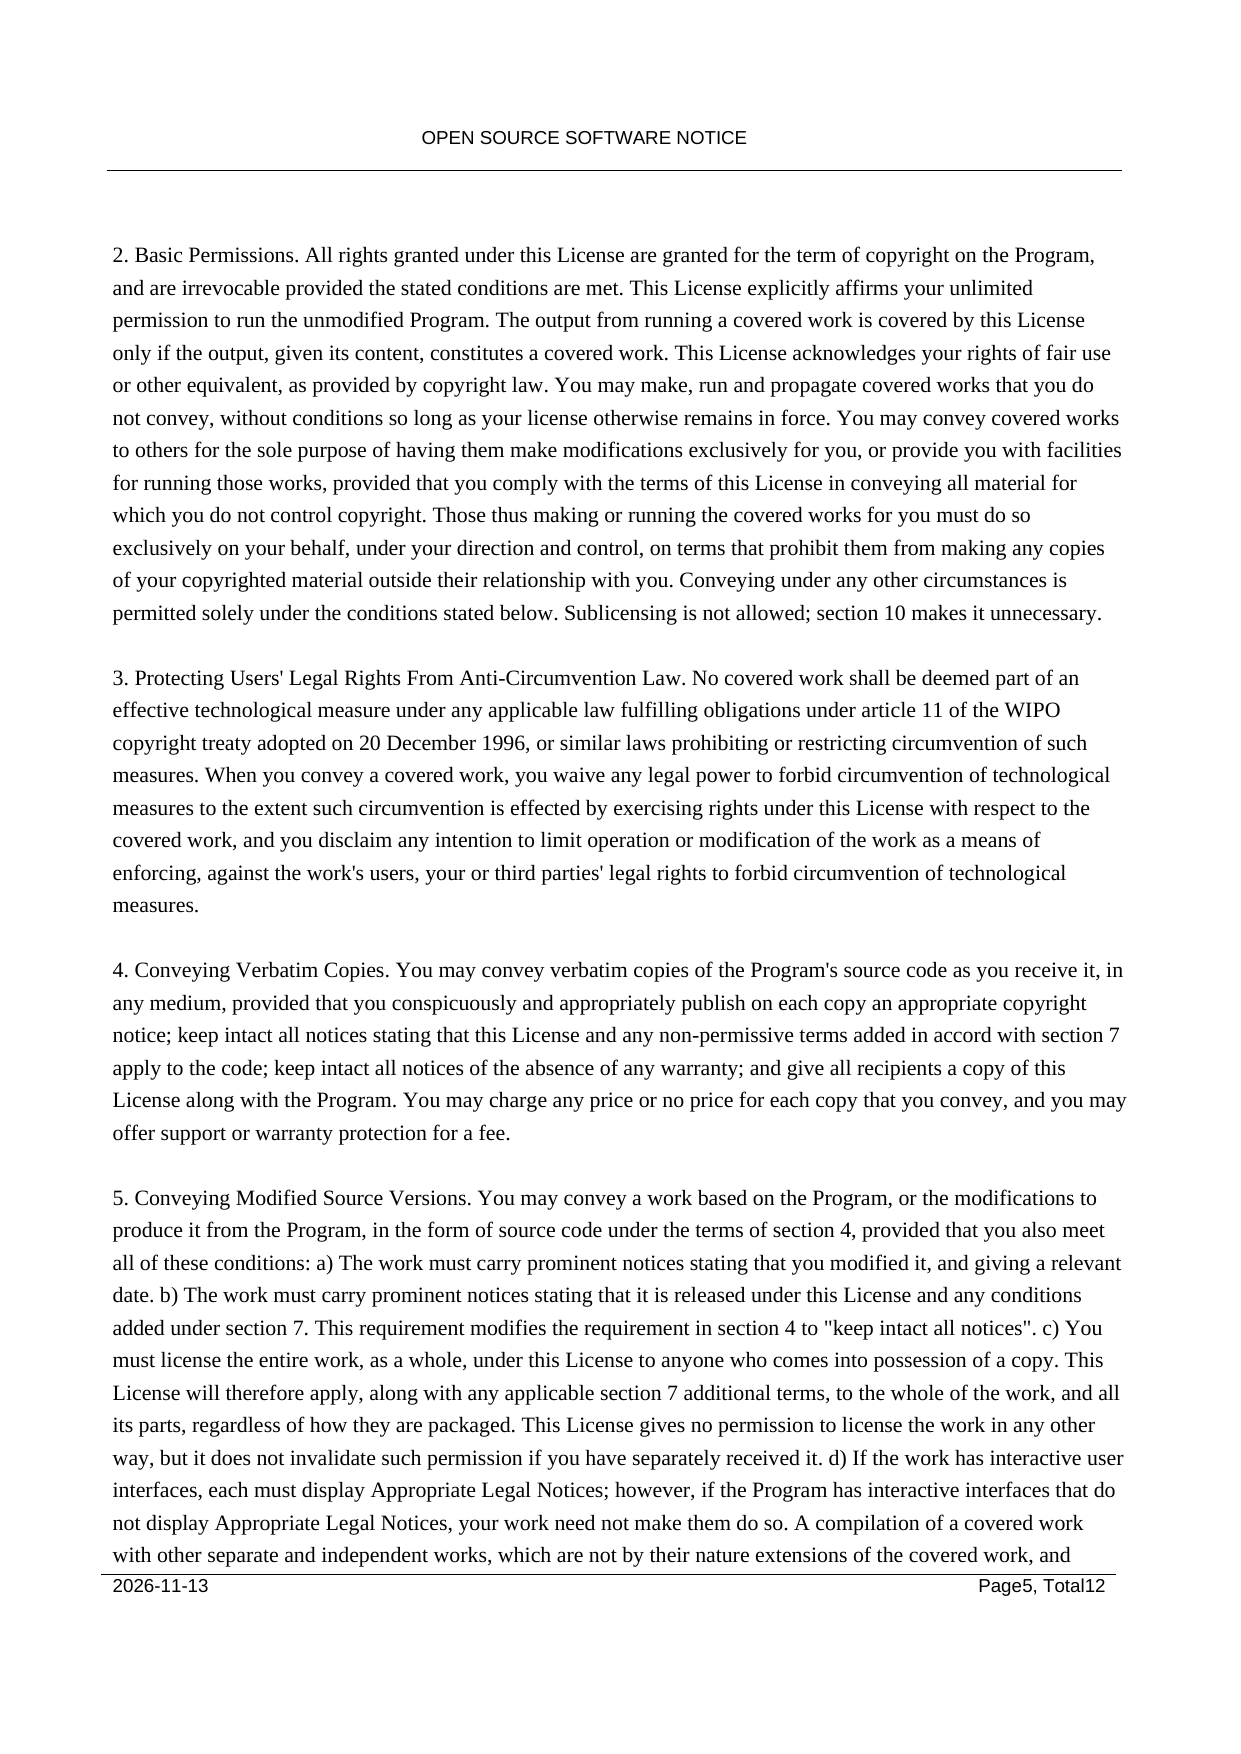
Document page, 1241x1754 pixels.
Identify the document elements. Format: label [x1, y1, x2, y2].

text [112, 206, 1128, 1571]
